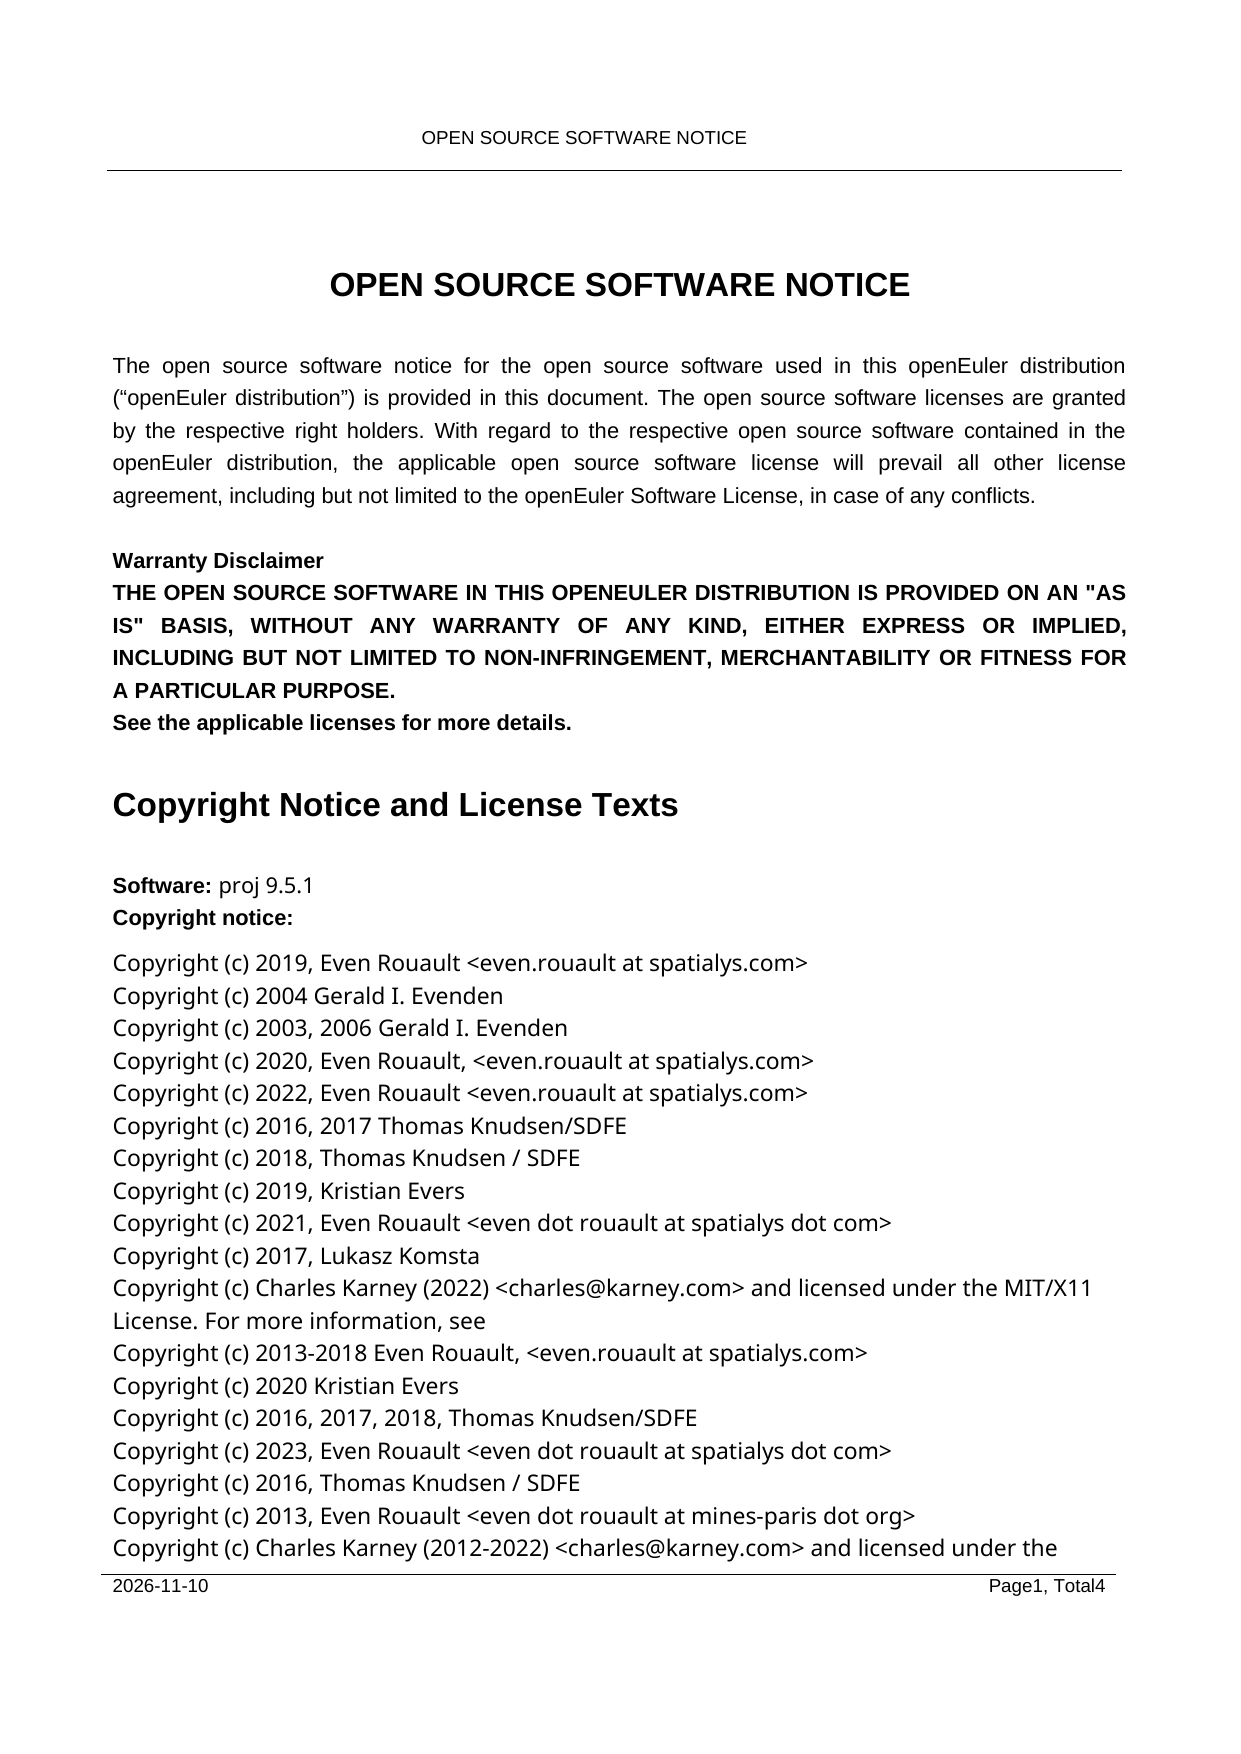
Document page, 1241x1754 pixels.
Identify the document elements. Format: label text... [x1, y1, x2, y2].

text Copyright notice: [112, 901, 1128, 934]
text OPEN SOURCE SOFTWARE NOTICE [112, 251, 1128, 316]
title Software: proj 9.5.1 [112, 869, 1128, 901]
text THE OPEN SOURCE SOFTWARE IN THIS OPENEULER DISTRIBUTION IS PROVIDED ON AN "AS IS" BASIS, WITHOUT ANY WARRANTY OF ANY KIND, EITHER EXPRESS OR IMPLIED, INCLUDING BUT NOT LIMITED TO NON-INFRINGEMENT, MERCHANTABILITY OR FITNESS FOR A PARTICULAR PURPOSE. See the applicable licenses for more details. [112, 576, 1128, 739]
text The open source software notice for the open source software used in this openEuler distribution (“openEuler distribution”) is provided in this document. The open source software licenses are granted by the respective right holders. With regard to the respective open source software contained in the openEuler distribution, the applicable open source software license will prevail all other license agreement, including but not limited to the openEuler Software License, in case of any conflicts. [112, 349, 1128, 511]
text Copyright Notice and License Texts [112, 771, 1128, 836]
text Warranty Disclaimer [112, 544, 1128, 576]
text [112, 947, 1128, 1564]
